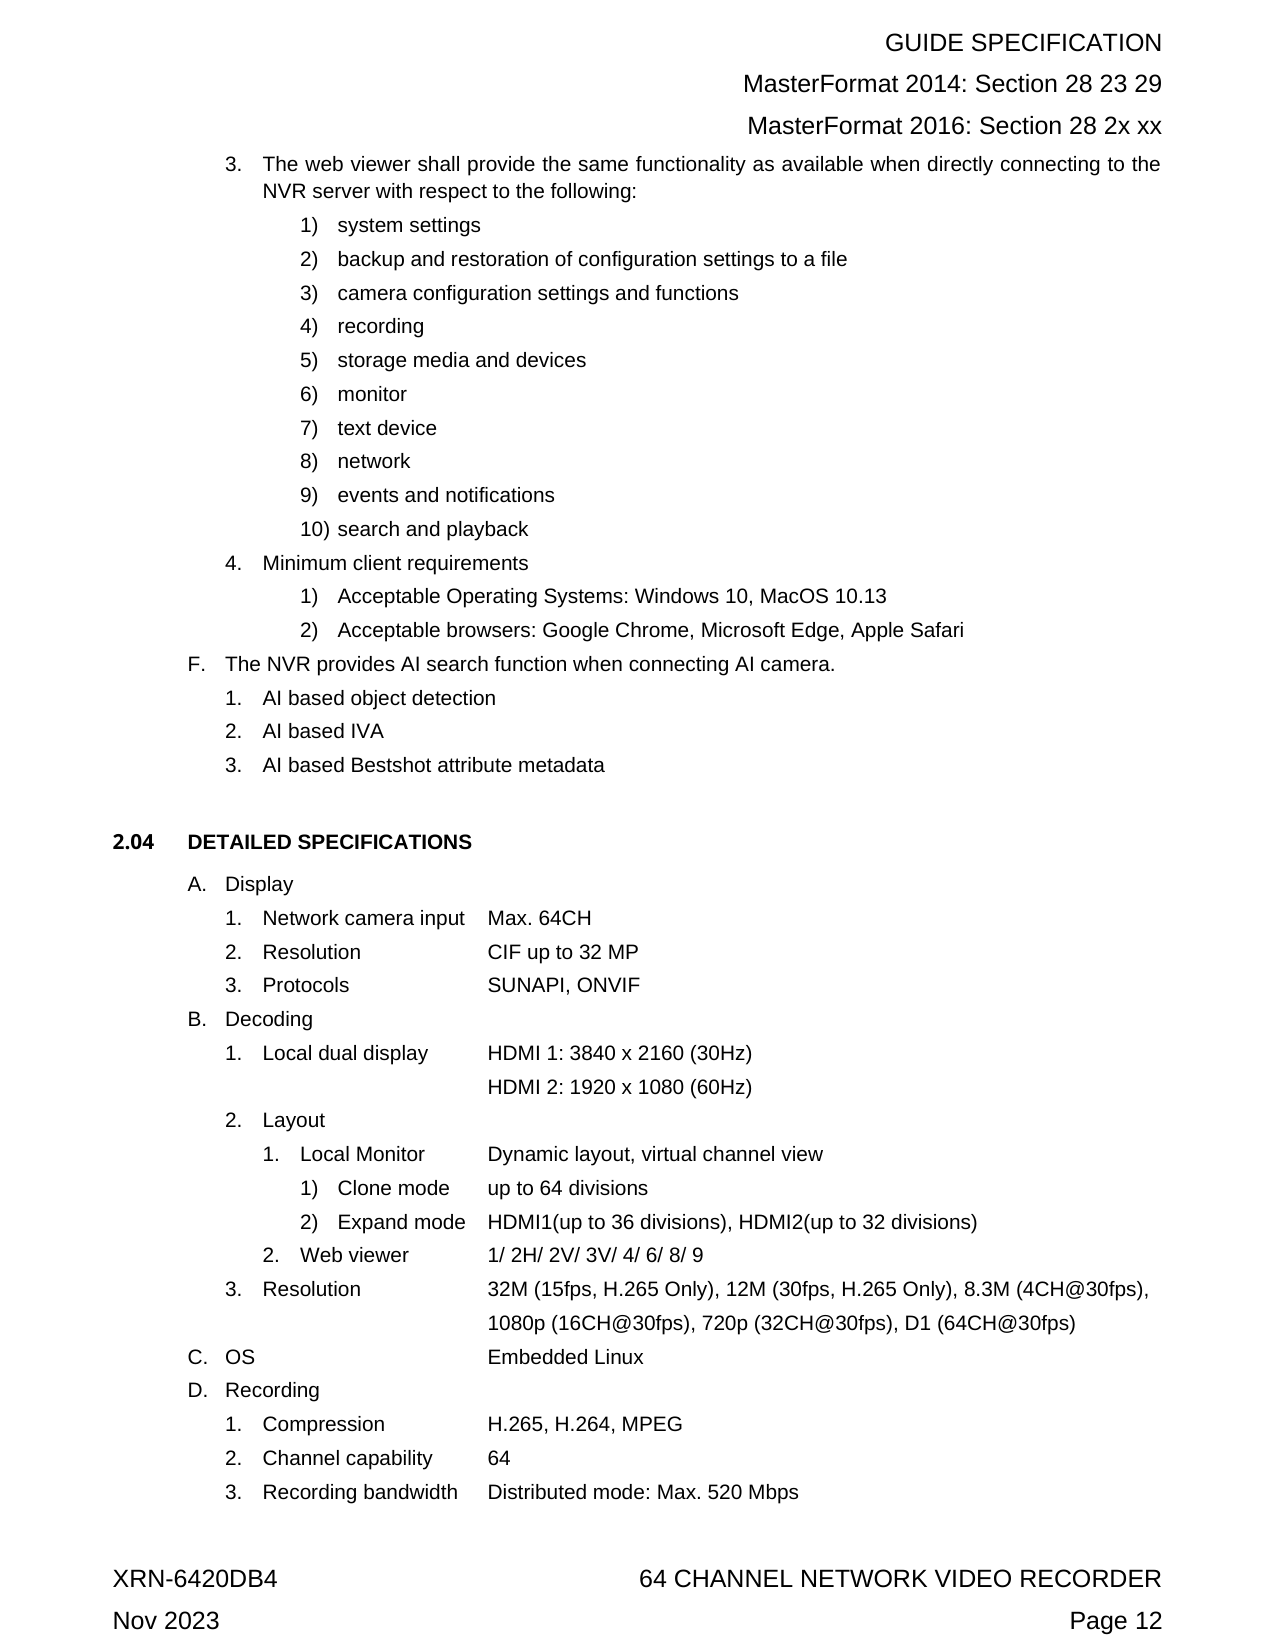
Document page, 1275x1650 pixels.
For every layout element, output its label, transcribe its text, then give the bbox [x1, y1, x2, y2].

list monitor [300, 382, 1162, 406]
list Local dual display HDMI 1: 3840 x 2160 (30Hz) [225, 1041, 1162, 1065]
list recording [300, 314, 1162, 338]
list Recording [187, 1378, 1162, 1402]
list OS Embedded Linux [187, 1344, 1162, 1368]
list Display [187, 872, 1162, 896]
list Acceptable browsers: Google Chrome, Microsoft Edge, Apple Safari [300, 618, 1162, 642]
list Expand mode HDMI1(up to 36 divisions), HDMI2(up to 32 divisions) [300, 1209, 1162, 1233]
list The web viewer shall provide the same functionality as available when directly connecting to the NVR server with respect to the following: [225, 152, 1162, 203]
list backup and restoration of configuration settings to a file [300, 247, 1162, 271]
list Web viewer 1/ 2H/ 2V/ 3V/ 4/ 6/ 8/ 9 [262, 1243, 1162, 1267]
list system settings [300, 213, 1162, 237]
list Local Monitor Dynamic layout, virtual channel view [262, 1142, 1162, 1166]
list text device [300, 416, 1162, 439]
list Recording bandwidth Distributed mode: Max. 520 Mbps [225, 1479, 1162, 1503]
list DETAILED SPECIFICATIONS [112, 827, 1162, 855]
list The NVR provides AI search function when connecting AI camera. [187, 652, 1162, 676]
text 1080p (16CH@30fps), 720p (32CH@30fps), D1 (64CH@30fps) [412, 1311, 1162, 1335]
text HDMI 2: 1920 x 1080 (60Hz) [487, 1074, 1162, 1098]
list Resolution CIF up to 32 MP [225, 939, 1162, 963]
list search and playback [300, 517, 1162, 541]
list Layout [225, 1108, 1162, 1132]
list Acceptable Operating Systems: Windows 10, MacOS 10.13 [300, 584, 1162, 608]
list Channel capability 64 [225, 1446, 1162, 1470]
list camera configuration settings and functions [300, 281, 1162, 304]
list Clone mode up to 64 divisions [300, 1176, 1162, 1200]
list Compression H.265, H.264, MPEG [225, 1412, 1162, 1436]
list Decoding [187, 1007, 1162, 1031]
list storage media and devices [300, 348, 1162, 372]
list Resolution 32M (15fps, H.265 Only), 12M (30fps, H.265 Only), 8.3M (4CH@30fps), [225, 1277, 1162, 1301]
list events and notifications [300, 483, 1162, 507]
list AI based Bestshot attribute metadata [225, 753, 1162, 777]
list Network camera input Max. 64CH [225, 906, 1162, 930]
list AI based object detection [225, 686, 1162, 709]
list Minimum client requirements [225, 551, 1162, 574]
list network [300, 449, 1162, 473]
list AI based IVA [225, 719, 1162, 743]
list Protocols SUNAPI, ONVIF [225, 973, 1162, 997]
